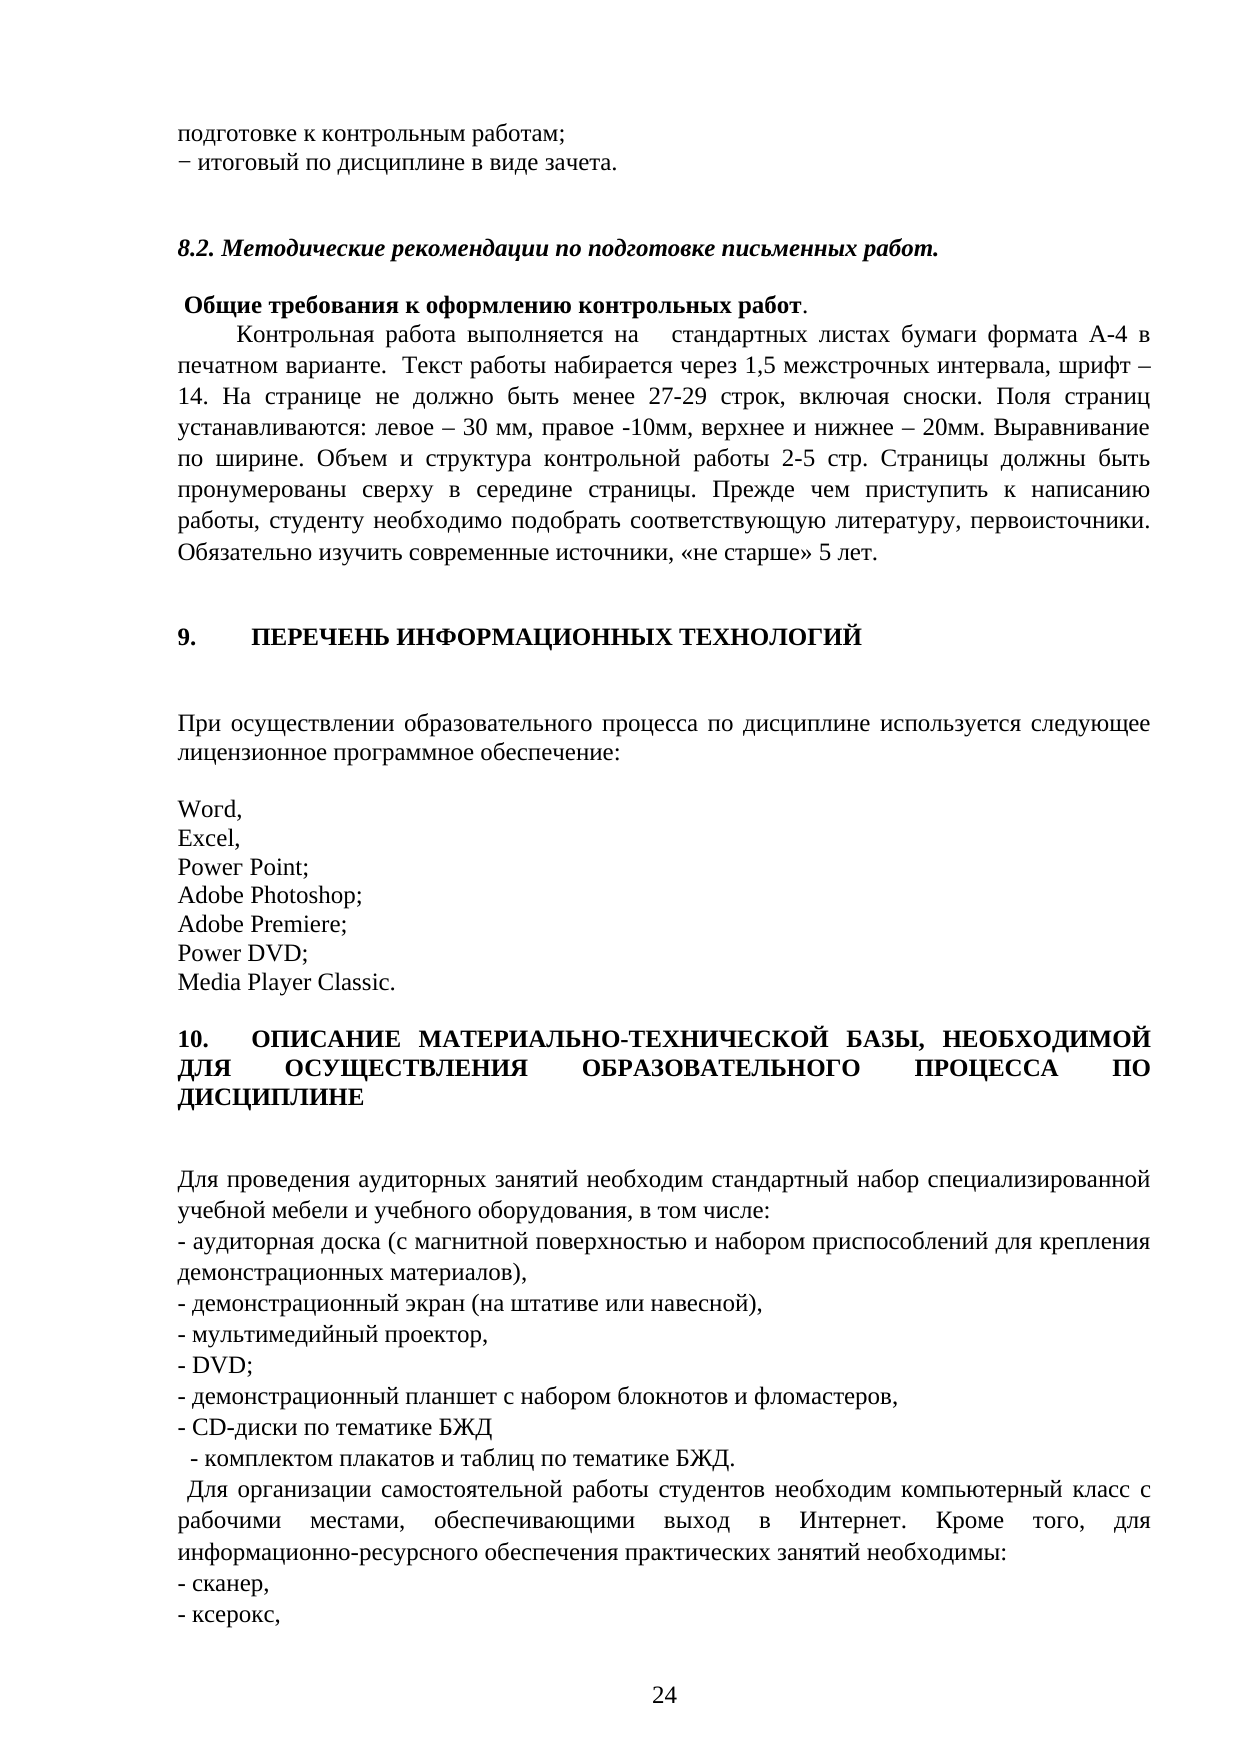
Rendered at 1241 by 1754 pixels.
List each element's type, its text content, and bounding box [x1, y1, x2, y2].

text - сканер, [177, 1568, 1152, 1596]
text Power DVD; [177, 938, 1152, 967]
text 8.2. Методические рекомендации по подготовке письменных работ. [177, 233, 1152, 262]
text Для проведения аудиторных занятий необходим стандартный набор специализированной учебной мебели и учебного оборудования, в том числе: [177, 1164, 1152, 1224]
subtitle ПЕРЕЧЕНЬ ИНФОРМАЦИОННЫХ ТЕХНОЛОГИЙ [177, 622, 1152, 650]
text - DVD; [177, 1350, 1152, 1379]
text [177, 118, 1152, 176]
text - аудиторная доска (с магнитной поверхностью и набором приспособлений для крепления демонстрационных материалов), [177, 1226, 1152, 1286]
text Контрольная работа выполняется на стандартных листах бумаги формата А-4 в печатном варианте. Текст работы набирается через 1,5 межстрочных интервала, шрифт – 14. На странице не должно быть менее 27-29 строк, включая сноски. Поля страниц устанавливаются: левое – 30 мм, правое -10мм, верхнее и нижнее – 20мм. Выравнивание по ширине. Объем и структура контрольной работы 2-5 стр. Страницы должны быть пронумерованы сверху в середине страницы. Прежде чем приступить к написанию работы, студенту необходимо подобрать соответствующую литературу, первоисточники. Обязательно изучить современные источники, «не старше» 5 лет. [177, 319, 1152, 565]
text Media Player Classic. [177, 967, 1152, 995]
text - мультимедийный проектор, [177, 1319, 1152, 1348]
text - демонстрационный планшет с набором блокнотов и фломастеров, [177, 1381, 1152, 1410]
text - демонстрационный экран (на штативе или навесной), [177, 1288, 1152, 1317]
text - комплектом плакатов и таблиц по тематике БЖД. [177, 1443, 1152, 1472]
text Wогd, [177, 794, 1152, 823]
text Для организации самостоятельной работы студентов необходим компьютерный класс с рабочими местами, обеспечивающими выход в Интернет. Кроме того, для информационно-ресурсного обеспечения практических занятий необходимы: [177, 1474, 1152, 1565]
text - CD-диски по тематике БЖД [177, 1412, 1152, 1441]
text - ксерокс, [177, 1599, 1152, 1627]
text Общие требования к оформлению контрольных работ. [177, 291, 1152, 319]
text При осуществлении образовательного процесса по дисциплине используется следующее лицензионное программное обеспечение: [177, 708, 1152, 765]
text Ехсеl, [177, 823, 1152, 852]
text Adobe Premiere; [177, 909, 1152, 938]
text Powег Роint; [177, 852, 1152, 880]
text Adobe Photoshop; [177, 880, 1152, 909]
subtitle ОПИСАНИЕ МАТЕРИАЛЬНО-ТЕХНИЧЕСКОЙ БАЗЫ, НЕОБХОДИМОЙ ДЛЯ ОСУЩЕСТВЛЕНИЯ ОБРАЗОВАТЕЛЬНОГО ПРОЦЕССА ПО ДИСЦИПЛИНЕ [177, 1024, 1152, 1110]
